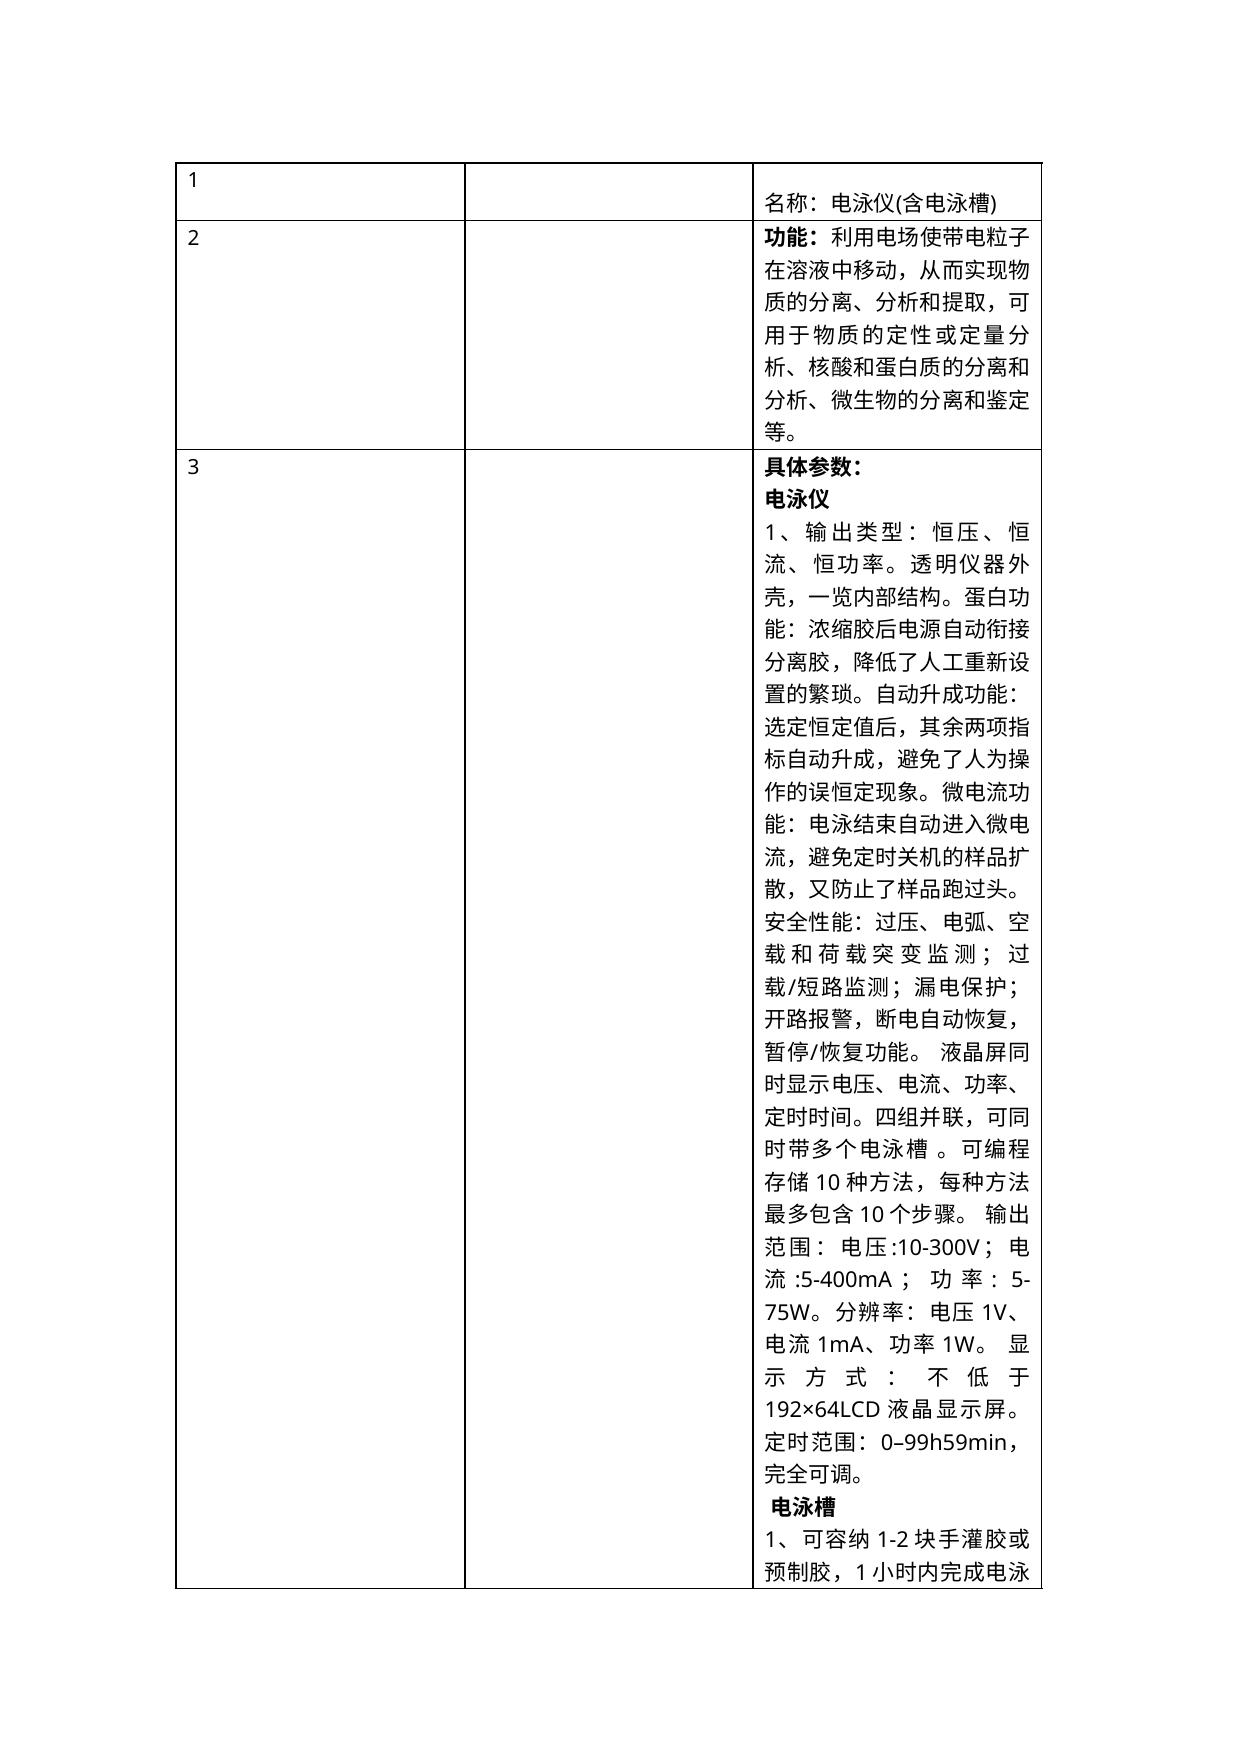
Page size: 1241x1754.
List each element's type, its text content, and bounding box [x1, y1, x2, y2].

table_cell [466, 221, 752, 448]
table_cell 3 [177, 450, 464, 1588]
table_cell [754, 450, 1041, 1588]
table_cell [466, 164, 752, 219]
table_cell 2 [177, 221, 464, 448]
table_cell 名称：电泳仪(含电泳槽) [754, 164, 1041, 219]
table_cell 功能：利用电场使带电粒子在溶液中移动，从而实现物质的分离、分析和提取，可用于物质的定性或定量分析、核酸和蛋白质的分离和分析、微生物的分离和鉴定等。 [754, 221, 1041, 448]
table_cell 1 [177, 164, 464, 219]
table_cell [466, 450, 752, 1588]
